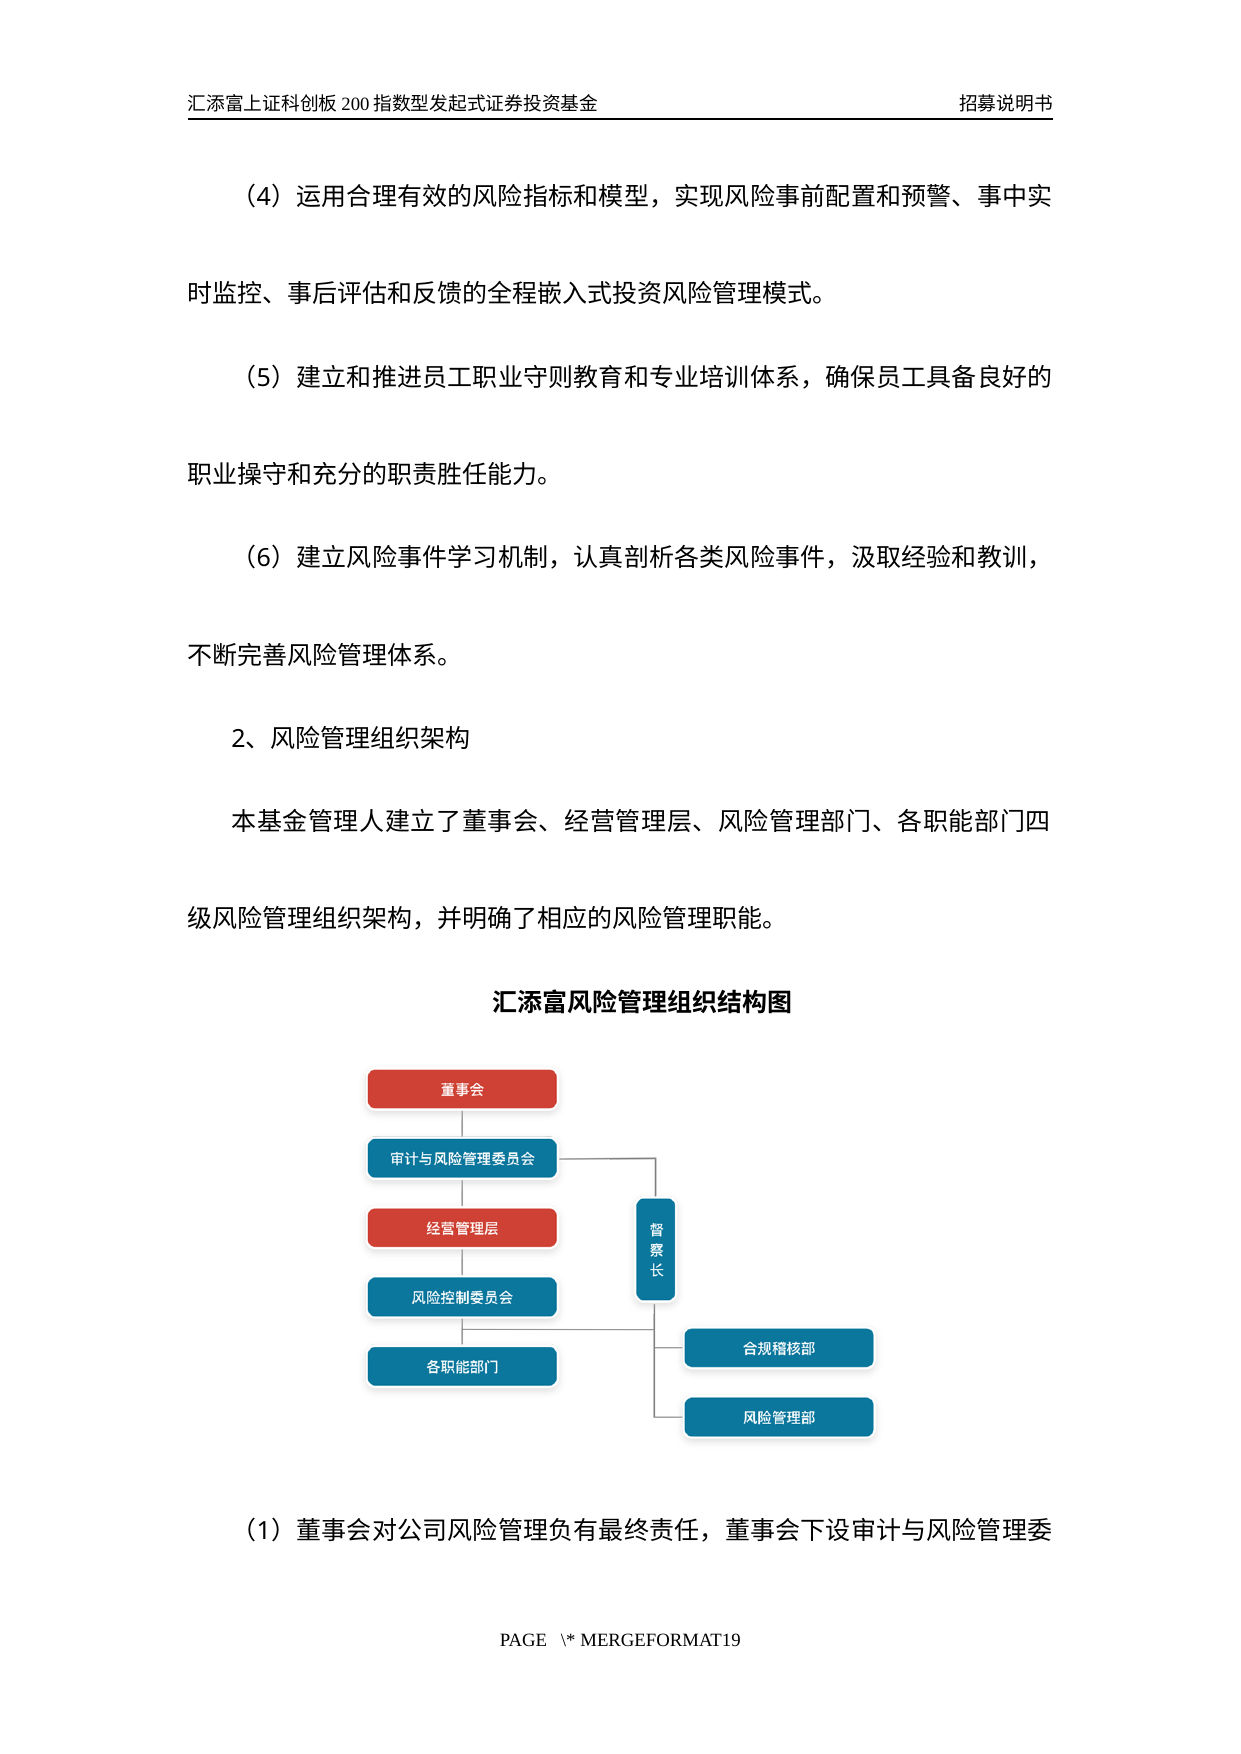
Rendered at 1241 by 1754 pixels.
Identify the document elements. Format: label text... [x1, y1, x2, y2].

text （6）建立风险事件学习机制，认真剖析各类风险事件，汲取经验和教训，不断完善风险管理体系。 [187, 523, 1053, 686]
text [187, 1496, 1053, 1561]
text （4）运用合理有效的风险指标和模型，实现风险事前配置和预警、事中实时监控、事后评估和反馈的全程嵌入式投资风险管理模式。 [187, 162, 1053, 324]
text 2、风险管理组织架构 [187, 704, 1053, 769]
picture [308, 1050, 932, 1457]
text 本基金管理人建立了董事会、经营管理层、风险管理部门、各职能部门四级风险管理组织架构，并明确了相应的风险管理职能。 [187, 787, 1053, 949]
text （5）建立和推进员工职业守则教育和专业培训体系，确保员工具备良好的职业操守和充分的职责胜任能力。 [187, 343, 1053, 505]
text 汇添富风险管理组织结构图 [187, 968, 1053, 1033]
